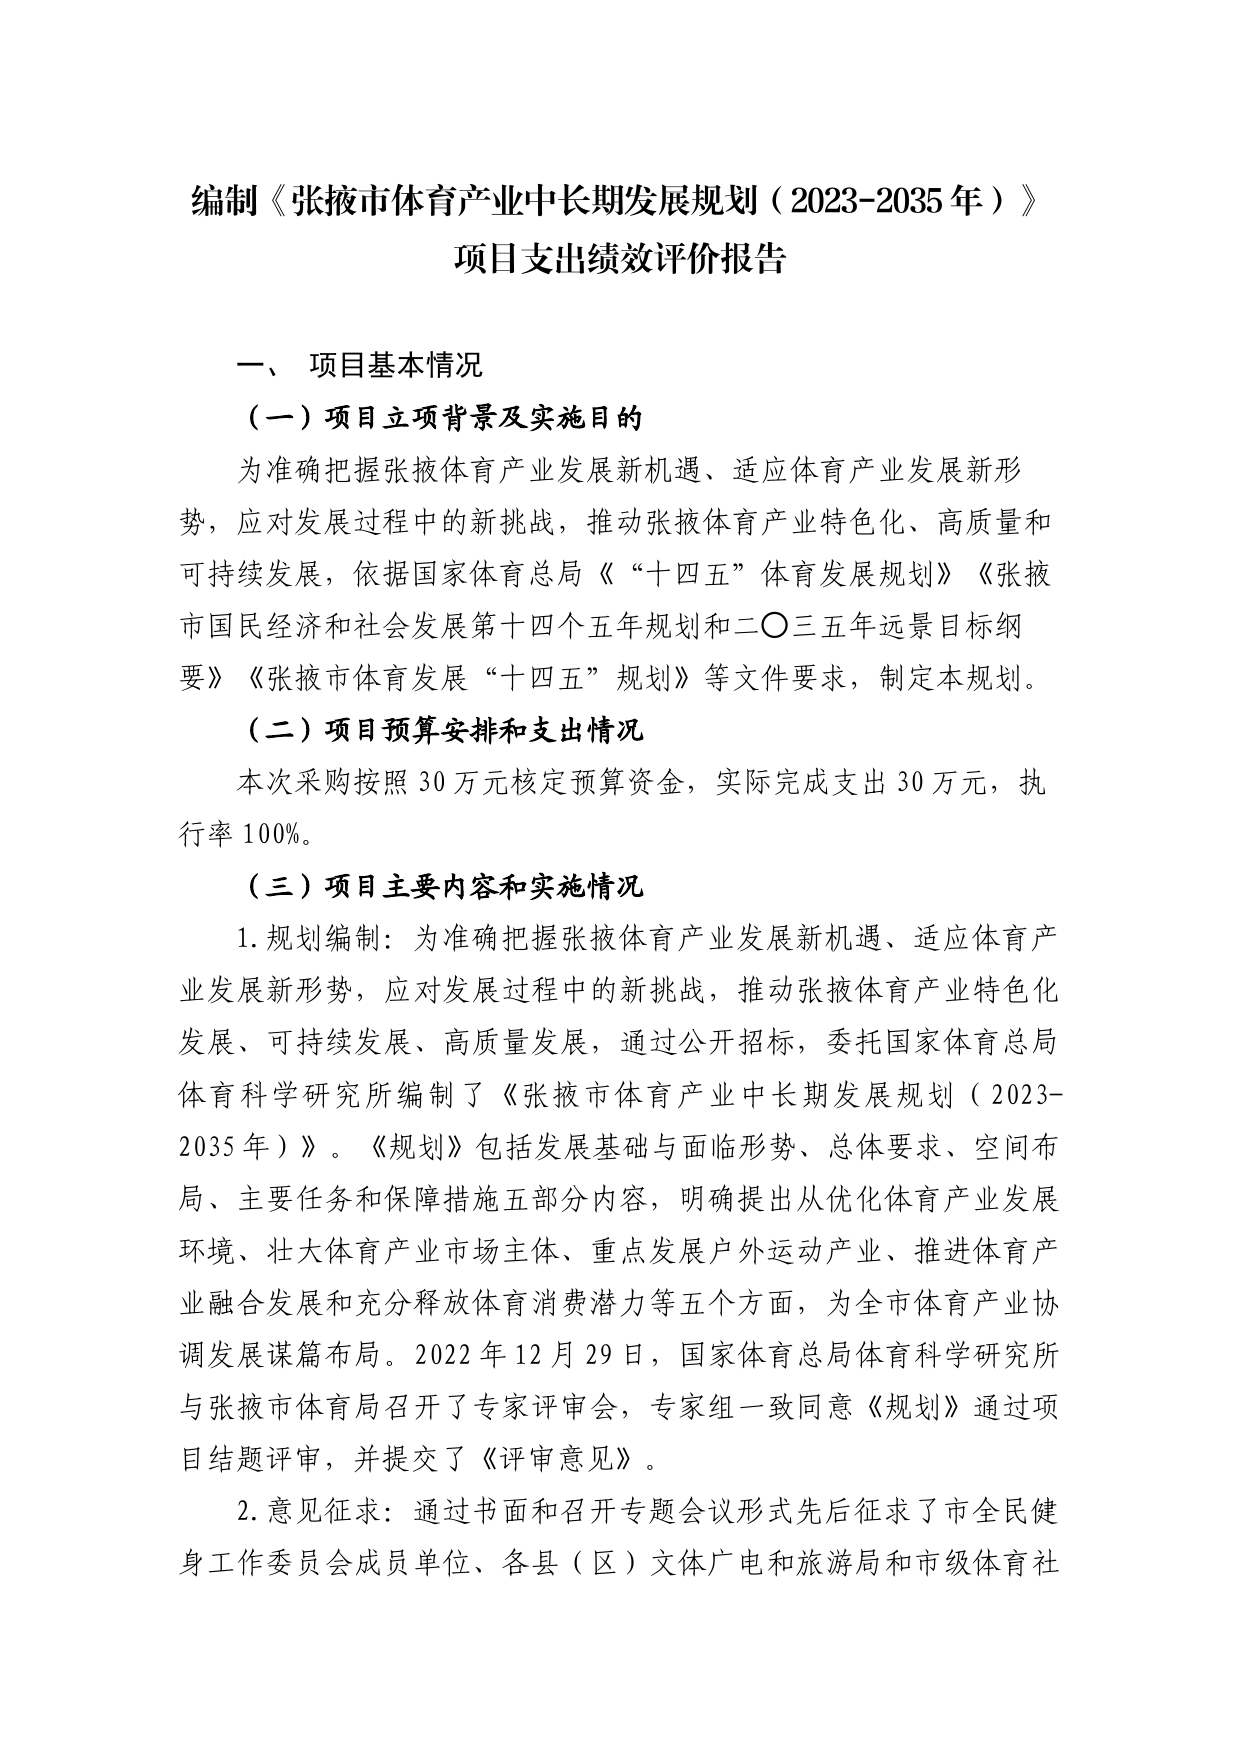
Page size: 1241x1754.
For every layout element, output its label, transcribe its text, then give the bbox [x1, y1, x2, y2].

text （三）项目主要内容和实施情况 [177, 855, 1063, 907]
text （一）项目立项背景及实施目的 [177, 386, 1063, 438]
text 项目支出绩效评价报告 [177, 224, 1063, 282]
text 本次采购按照30万元核定预算资金，实际完成支出30万元，执行率100%。 [177, 751, 1063, 855]
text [177, 1480, 1063, 1584]
text 1.规划编制：为准确把握张掖体育产业发展新机遇、适应体育产业发展新形势，应对发展过程中的新挑战，推动张掖体育产业特色化发展、可持续发展、高质量发展，通过公开招标，委托国家体育总局体育科学研究所编制了《张掖市体育产业中长期发展规划（2023-2035年）》。《规划》包括发展基础与面临形势、总体要求、空间布局、主要任务和保障措施五部分内容，明确提出从优化体育产业发展环境、壮大体育产业市场主体、重点发展户外运动产业、推进体育产业融合发展和充分释放体育消费潜力等五个方面，为全市体育产业协调发展谋篇布局。2022年12月29日，国家体育总局体育科学研究所与张掖市体育局召开了专家评审会，专家组一致同意《规划》通过项目结题评审，并提交了《评审意见》。 [177, 907, 1063, 1480]
text 为准确把握张掖体育产业发展新机遇、适应体育产业发展新形势，应对发展过程中的新挑战，推动张掖体育产业特色化、高质量和可持续发展，依据国家体育总局《“十四五”体育发展规划》《张掖市国民经济和社会发展第十四个五年规划和二〇三五年远景目标纲要》《张掖市体育发展“十四五”规划》等文件要求，制定本规划。 [177, 438, 1063, 699]
text 编制《张掖市体育产业中长期发展规划（2023-2035年）》 [177, 165, 1063, 224]
text 一、 项目基本情况 [177, 334, 1063, 386]
list 项目预算安排和支出情况 [177, 699, 1063, 751]
